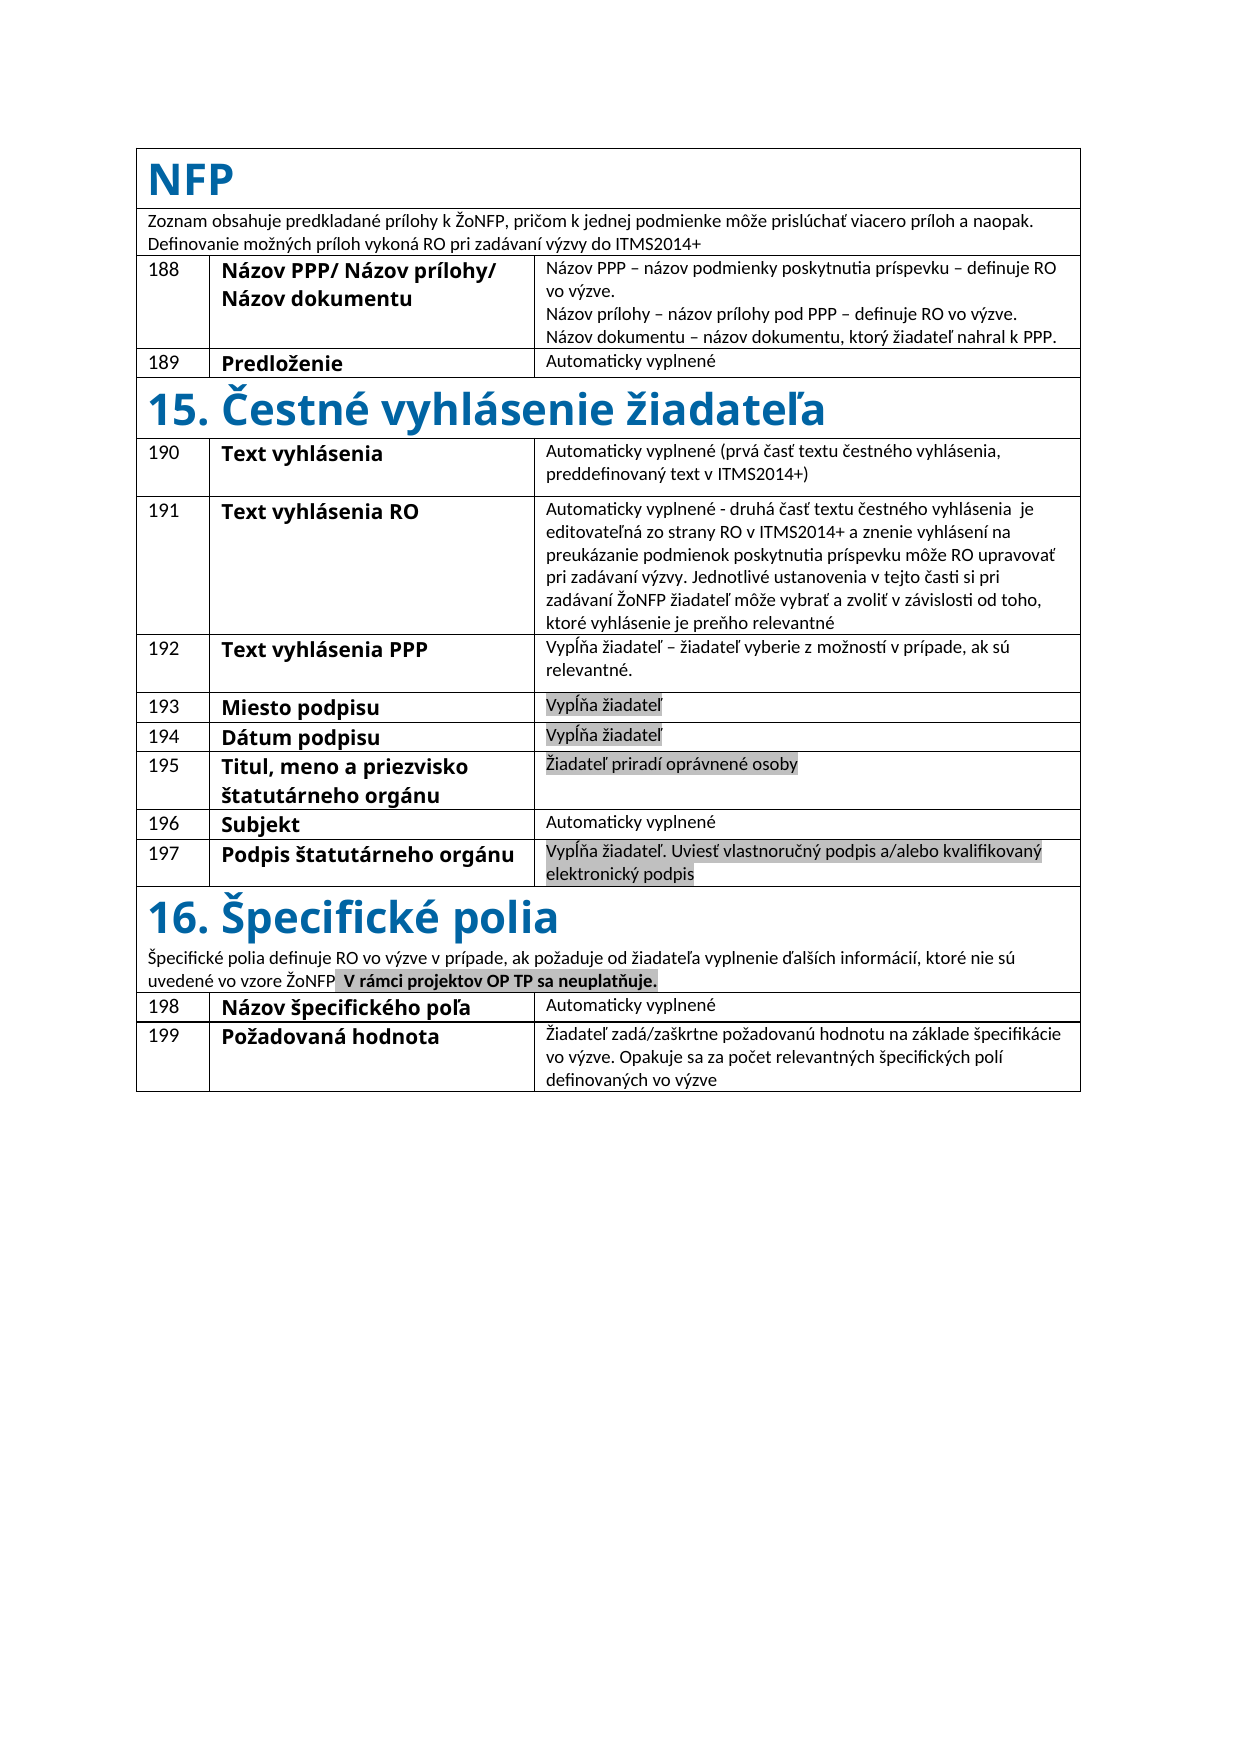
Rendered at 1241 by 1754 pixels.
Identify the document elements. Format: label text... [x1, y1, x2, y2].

table_cell 194 [137, 723, 209, 751]
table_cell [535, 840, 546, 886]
table_cell 188 [137, 256, 209, 348]
table_cell 189 [137, 349, 209, 377]
table_cell Žiadateľ priradí oprávnené osoby [535, 752, 1080, 809]
table_cell Text vyhlásenia PPP [210, 635, 534, 692]
table_cell Automaticky vyplnené - druhá časť textu čestného vyhlásenia je editovateľná zo strany RO v ITMS2014+ a znenie vyhlásení na preukázanie podmienok poskytnutia príspevku môže RO upravovať pri zadávaní výzvy. Jednotlivé ustanovenia v tejto časti si pri zadávaní ŽoNFP žiadateľ môže vybrať a zvoliť v závislosti od toho, ktoré vyhlásenie je preňho relevantné [535, 497, 1080, 634]
table_cell 199 [137, 1023, 209, 1091]
table_cell 16. Špecifické polia Špecifické polia definuje RO vo výzve v prípade, ak požaduje od žiadateľa vyplnenie ďalších informácií, ktoré nie sú uvedené vo vzore ŽoNFP V rámci projektov OP TP sa neuplatňuje. [137, 887, 1080, 992]
table_cell 15. Čestné vyhlásenie žiadateľa [137, 378, 1080, 438]
table_cell Automaticky vyplnené [535, 349, 1080, 377]
table_cell Automaticky vyplnené [535, 810, 1080, 839]
table_cell Zoznam obsahuje predkladané prílohy k ŽoNFP, pričom k jednej podmienke môže prislúchať viacero príloh a naopak. Definovanie možných príloh vykoná RO pri zadávaní výzvy do ITMS2014+ [137, 209, 1080, 255]
table_cell Subjekt [210, 810, 534, 839]
table_cell Miesto podpisu [210, 693, 534, 722]
table_cell Titul, meno a priezvisko štatutárneho orgánu [210, 752, 534, 809]
table_cell 196 [137, 810, 209, 839]
table_cell Podpis štatutárneho orgánu [210, 840, 534, 886]
table_cell Názov PPP/ Názov prílohy/ Názov dokumentu [210, 256, 534, 348]
table_cell 190 [137, 439, 209, 496]
table_cell Názov PPP – názov podmienky poskytnutia príspevku – definuje RO vo výzve. Názov prílohy – názov prílohy pod PPP – definuje RO vo výzve. Názov dokumentu – názov dokumentu, ktorý žiadateľ nahral k PPP. [535, 256, 1080, 348]
table_cell Vypĺňa žiadateľ. Uviesť vlastnoručný podpis a/alebo kvalifikovaný elektronický podpis [694, 840, 1080, 886]
table_cell 193 [137, 693, 209, 722]
table_cell 198 [137, 993, 209, 1021]
table_cell Automaticky vyplnené [535, 993, 1080, 1021]
table_cell Text vyhlásenia [210, 439, 534, 496]
table_cell Požadovaná hodnota [210, 1023, 534, 1091]
table_cell Vypĺňa žiadateľ [535, 693, 1080, 722]
table_cell Vypĺňa žiadateľ – žiadateľ vyberie z možností v prípade, ak sú relevantné. [535, 635, 1080, 692]
table_cell 197 [137, 840, 209, 886]
table_cell 191 [137, 497, 209, 634]
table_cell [137, 149, 1080, 208]
table_cell Vypĺňa žiadateľ [535, 723, 1080, 751]
table_cell Názov špecifického poľa [210, 993, 534, 1021]
table_cell Automaticky vyplnené (prvá časť textu čestného vyhlásenia, preddefinovaný text v ITMS2014+) [535, 439, 1080, 496]
table_cell Predloženie [210, 349, 534, 377]
table_cell Žiadateľ zadá/zaškrtne požadovanú hodnotu na základe špecifikácie vo výzve. Opakuje sa za počet relevantných špecifických polí definovaných vo výzve [535, 1023, 1080, 1091]
table_cell Text vyhlásenia RO [210, 497, 534, 634]
table_cell Dátum podpisu [210, 723, 534, 751]
table_cell 192 [137, 635, 209, 692]
table_cell 195 [137, 752, 209, 809]
